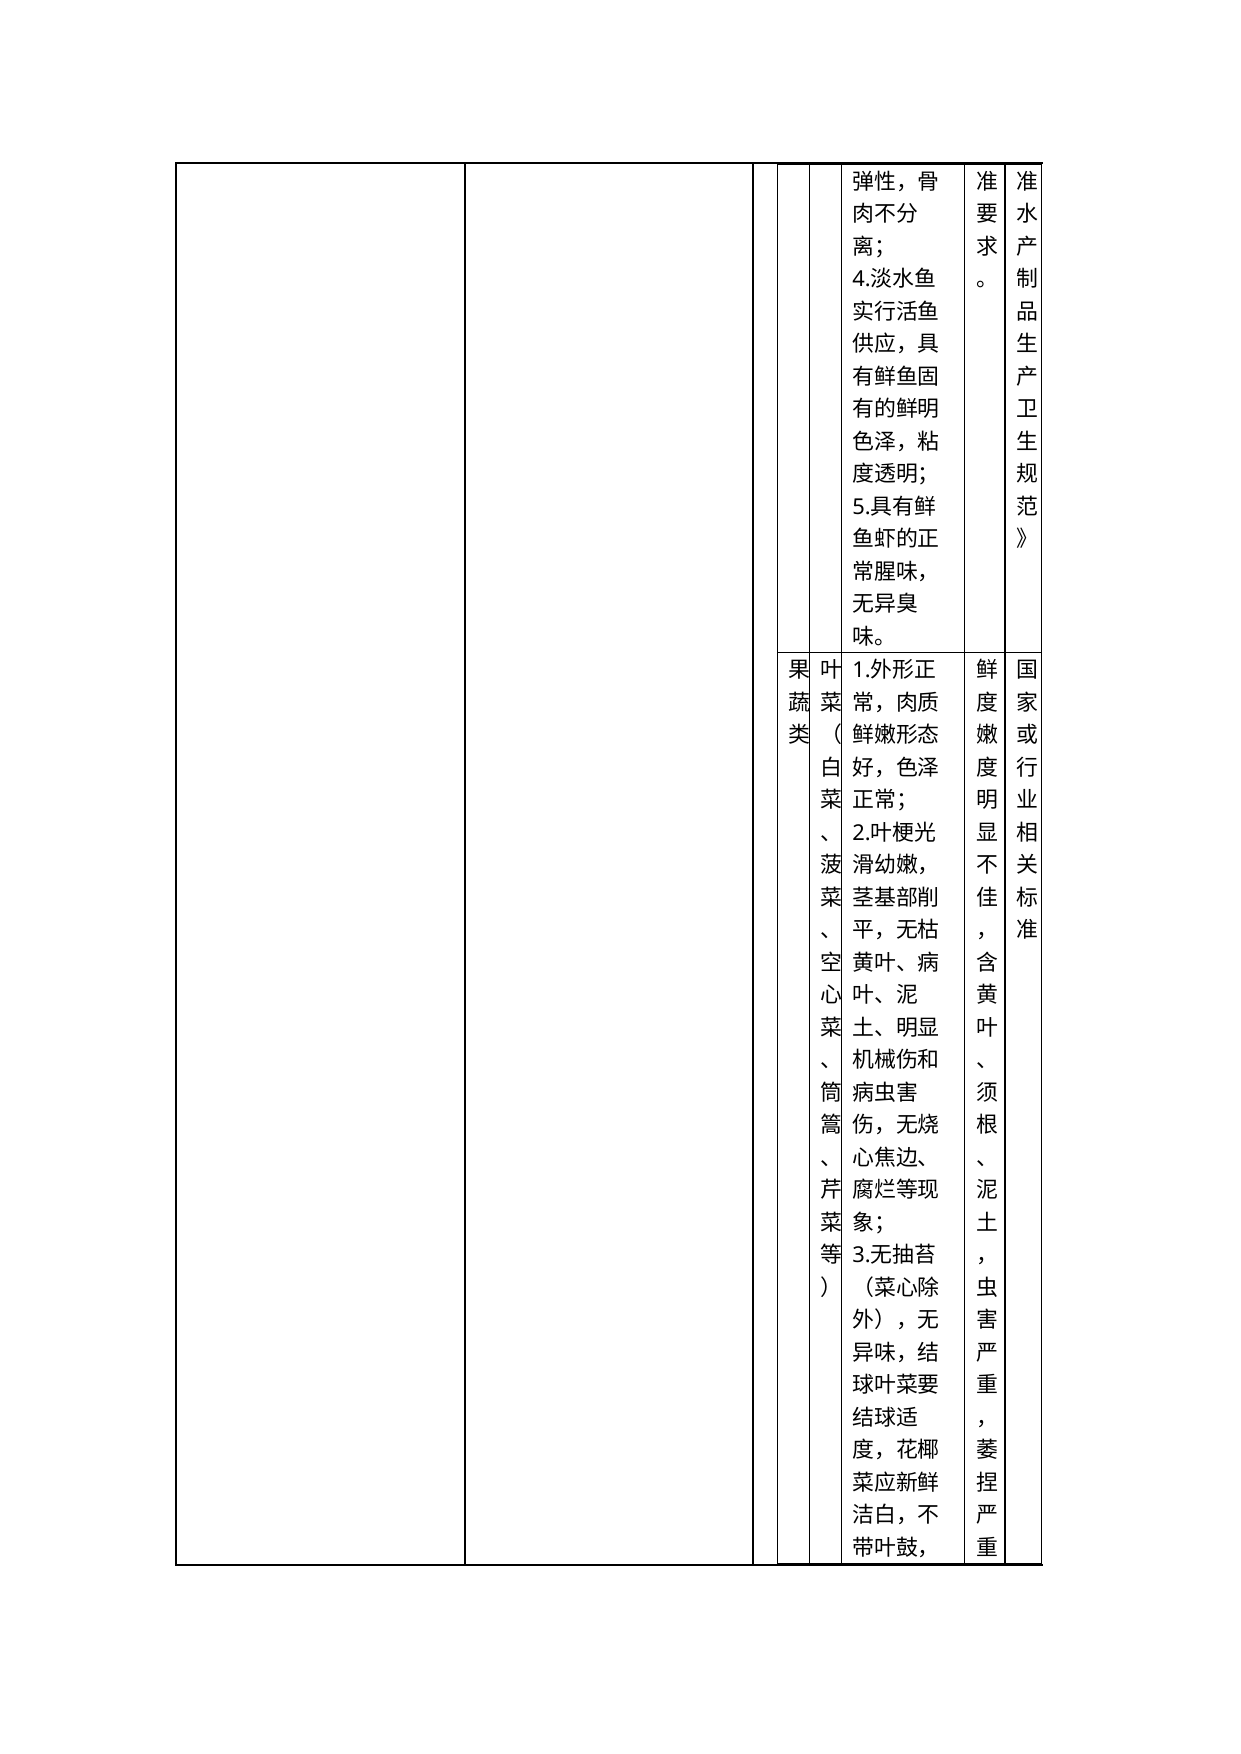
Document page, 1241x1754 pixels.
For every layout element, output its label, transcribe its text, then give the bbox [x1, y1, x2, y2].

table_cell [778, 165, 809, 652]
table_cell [842, 653, 964, 1563]
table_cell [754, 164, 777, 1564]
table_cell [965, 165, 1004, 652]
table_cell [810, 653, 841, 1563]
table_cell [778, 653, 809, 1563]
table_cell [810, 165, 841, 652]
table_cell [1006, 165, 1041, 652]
table_cell 3 [177, 164, 464, 1564]
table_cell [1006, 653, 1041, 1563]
table_cell [466, 164, 752, 1564]
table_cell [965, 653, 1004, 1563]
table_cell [842, 165, 964, 652]
